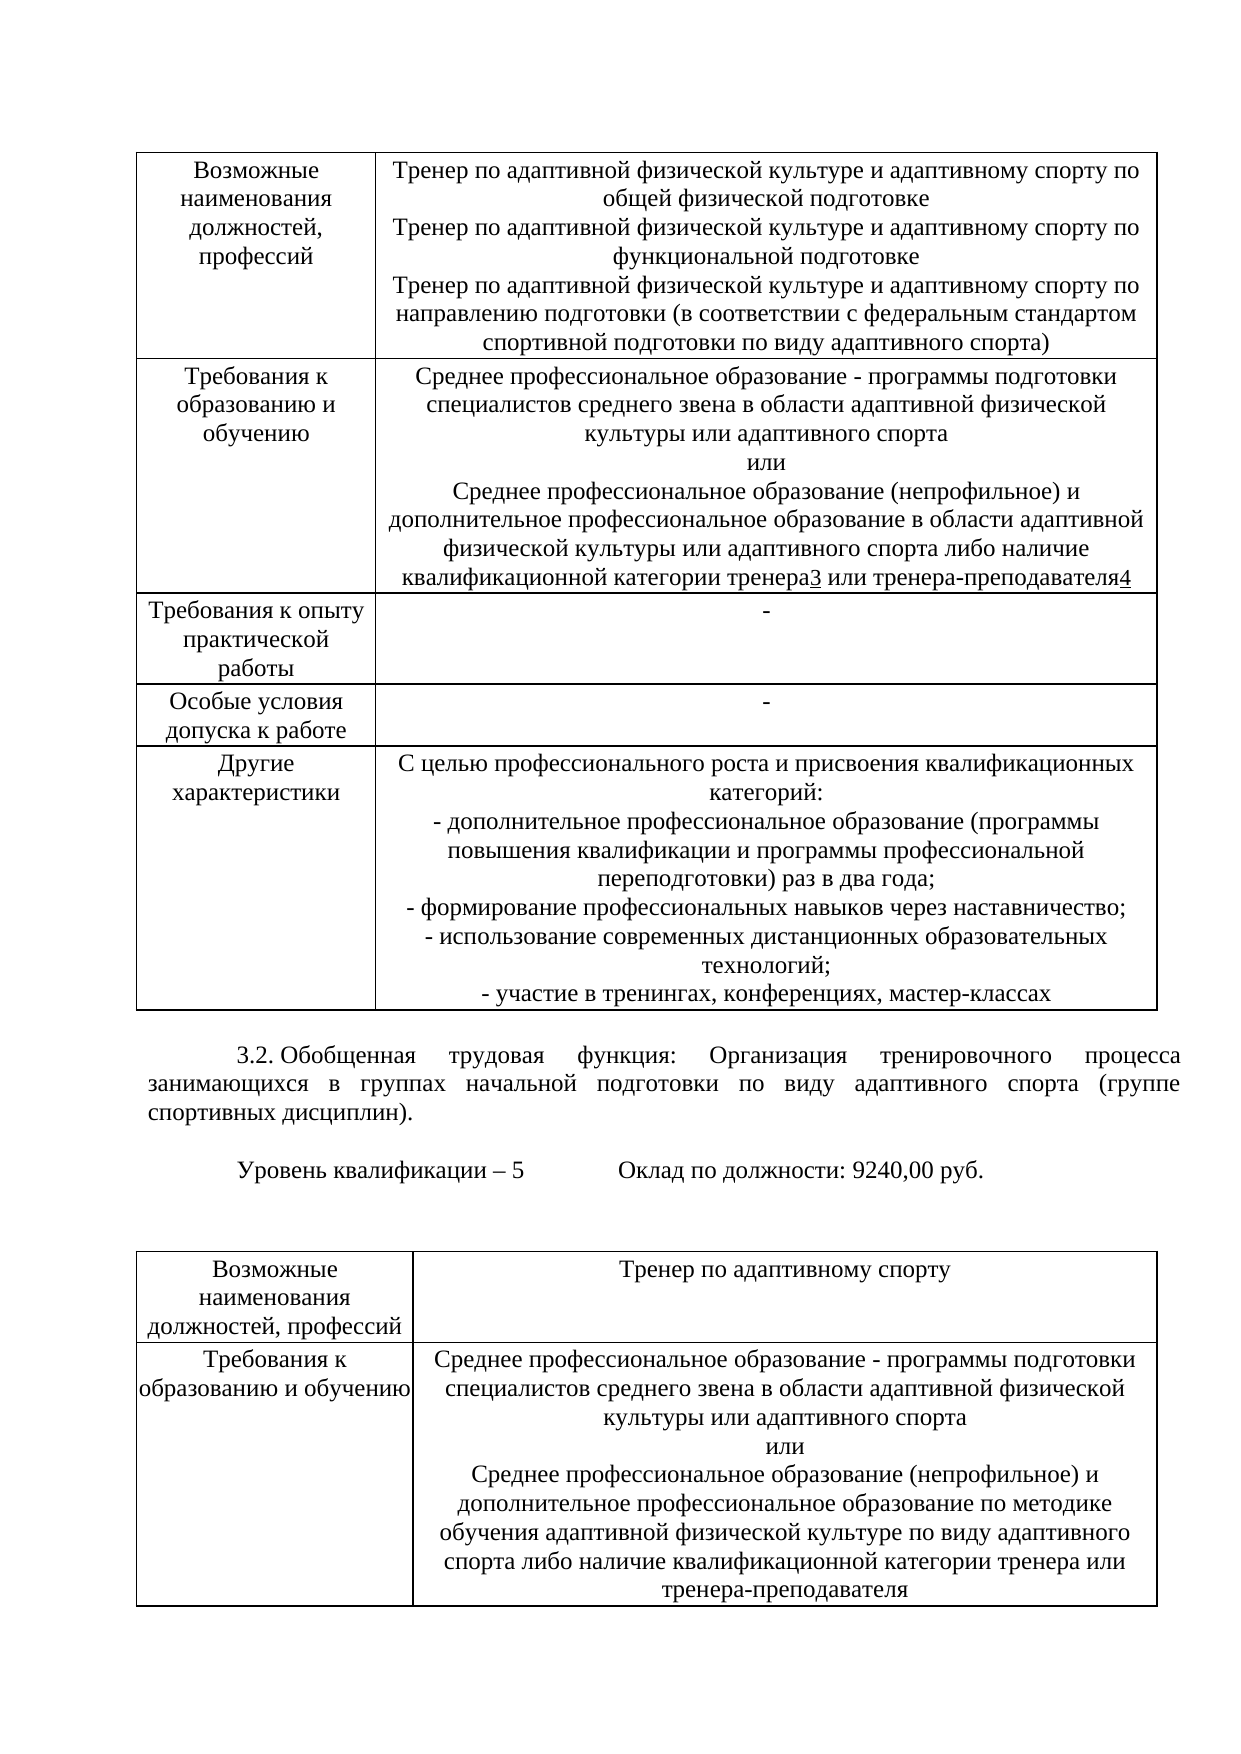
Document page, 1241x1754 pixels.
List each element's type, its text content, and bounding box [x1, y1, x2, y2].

table_cell Требования к опыту практической работы [137, 594, 375, 683]
table_cell Другие характеристики [137, 747, 375, 1009]
table_cell Требования к образованию и обучению [137, 359, 375, 592]
table_cell Среднее профессиональное образование - программы подготовки специалистов среднего звена в области адаптивной физической культуры или адаптивного спорта или Среднее профессиональное образование (непрофильное) и дополнительное профессиональное образование в области адаптивной физической культуры или адаптивного спорта либо наличие квалификационной категории тренера3 или тренера-преподавателя4 [376, 359, 1156, 592]
table_cell - [376, 685, 1156, 745]
table_cell Среднее профессиональное образование - программы подготовки специалистов среднего звена в области адаптивной физической культуры или адаптивного спорта или Среднее профессиональное образование (непрофильное) и дополнительное профессиональное образование по методике обучения адаптивной физической культуре по виду адаптивного спорта либо наличие квалификационной категории тренера или тренера-преподавателя [414, 1343, 1156, 1605]
table_cell Особые условия допуска к работе [137, 685, 375, 745]
table_cell С целью профессионального роста и присвоения квалификационных категорий: - дополнительное профессиональное образование (программы повышения квалификации и программы профессиональной переподготовки) раз в два года; - формирование профессиональных навыков через наставничество; - использование современных дистанционных образовательных технологий; - участие в тренингах, конференциях, мастер-классах [376, 747, 1156, 1009]
table_header Возможные наименования должностей, профессий [137, 153, 375, 358]
text 3.2. Обобщенная трудовая функция: Организация тренировочного процесса занимающихся в группах начальной подготовки по виду адаптивного спорта (группе спортивных дисциплин). [148, 1040, 1181, 1126]
table_cell - [376, 594, 1156, 683]
table_header Тренер по адаптивной физической культуре и адаптивному спорту по общей физической подготовке Тренер по адаптивной физической культуре и адаптивному спорту по функциональной подготовке Тренер по адаптивной физической культуре и адаптивному спорту по направлению подготовки (в соответствии с федеральным стандартом спортивной подготовки по виду адаптивного спорта) [376, 153, 1156, 358]
text Уровень квалификации – 5 Оклад по должности: 9240,00 руб. [148, 1155, 1181, 1183]
table_cell Требования к образованию и обучению [137, 1343, 412, 1605]
table_header Тренер по адаптивному спорту [414, 1252, 1156, 1341]
table_header Возможные наименования должностей, профессий [137, 1252, 412, 1341]
